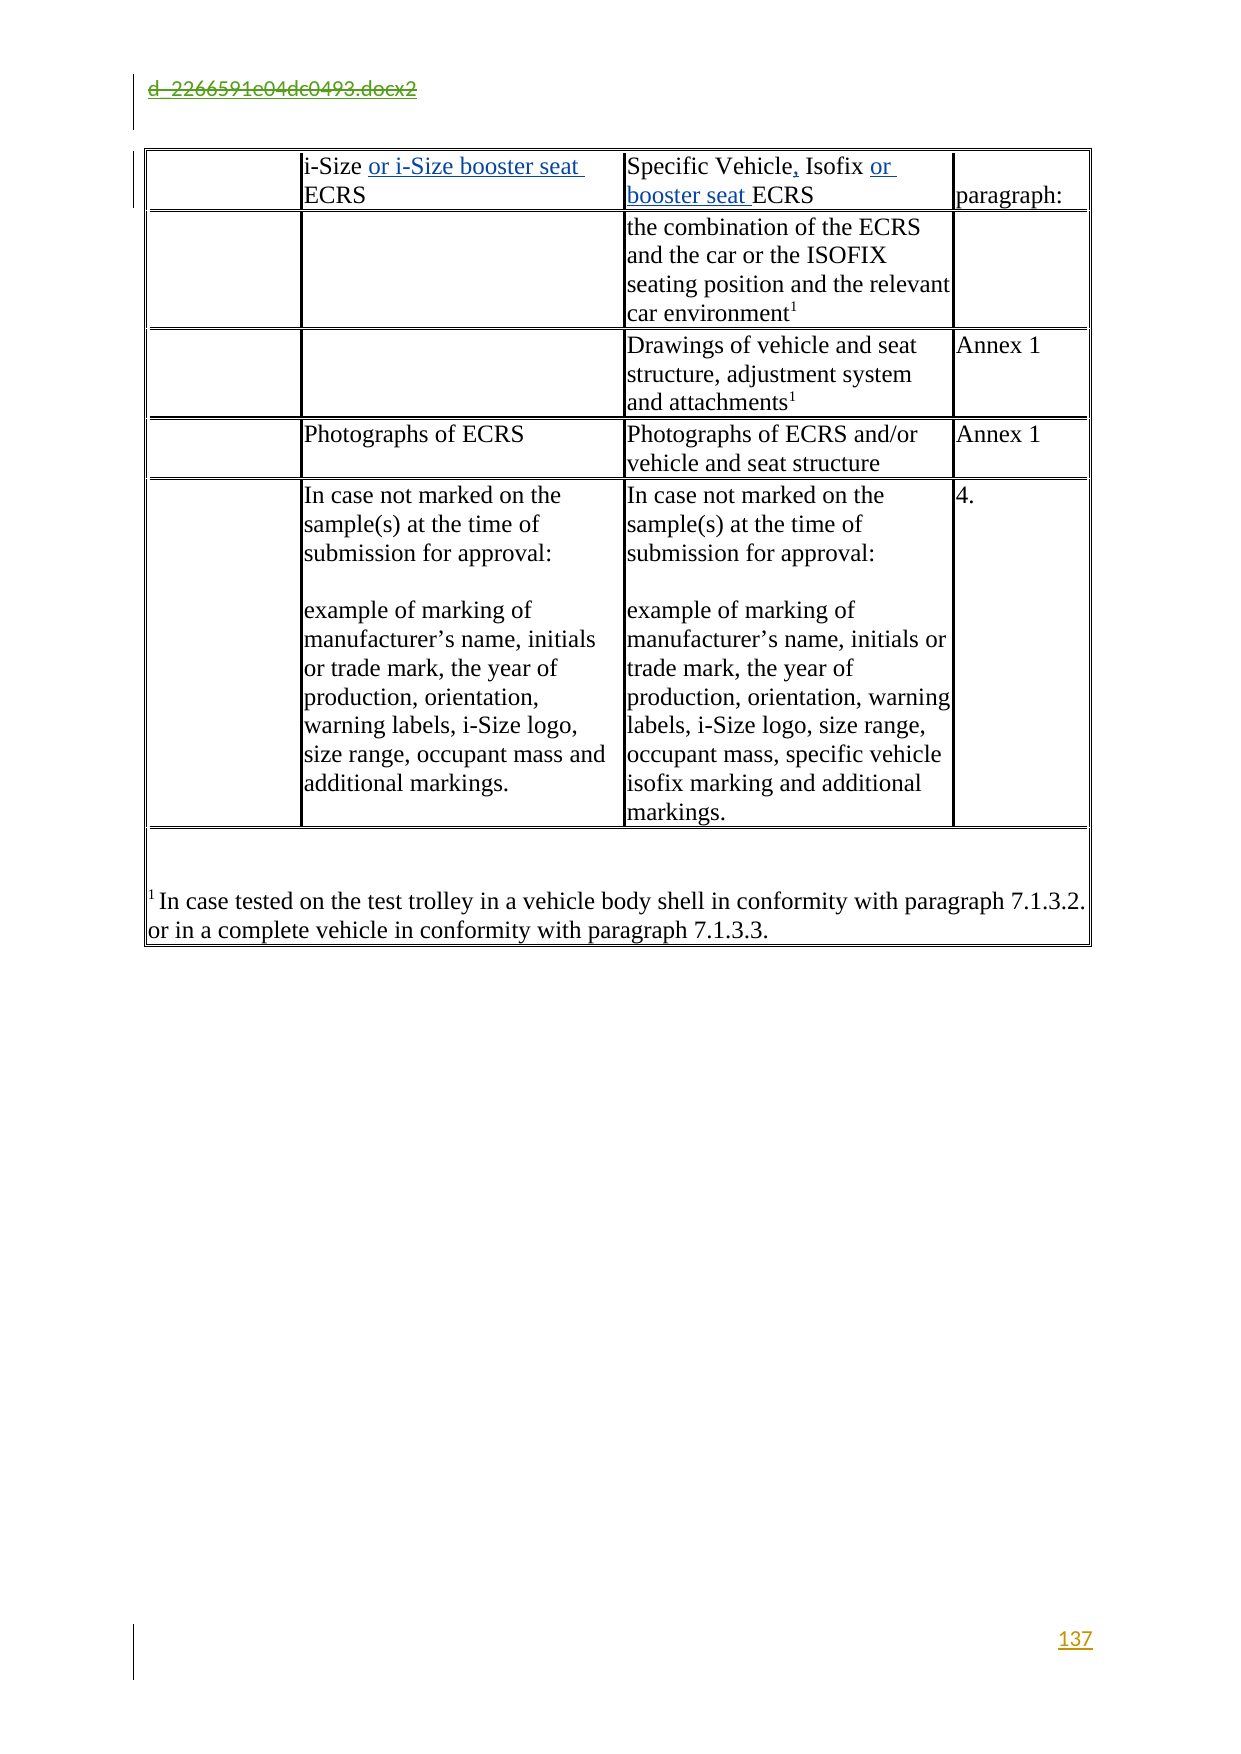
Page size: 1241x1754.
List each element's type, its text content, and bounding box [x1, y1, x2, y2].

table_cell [626, 212, 952, 327]
table_cell 3.2.3. [955, 209, 1089, 327]
table_header Specific Vehicle Isofix ECRS [624, 151, 953, 208]
table_cell [145, 327, 301, 416]
table_header i-Size ECRS [301, 151, 624, 208]
table_cell Photographs of ECRS and/or vehicle and seat structure [626, 420, 952, 477]
table_cell [147, 209, 300, 327]
table_cell In case not marked on the sample(s) at the time of submission for approval: example of marking of manufacturer’s name, initials or trade mark, the year of production, orientation, warning labels, i-Size logo, size range, occupant mass, specific vehicle isofix marking and additional markings. [626, 480, 952, 826]
table_cell 1 In case tested on the test trolley in a vehicle body shell in conformity with paragraph 7.1.3.2. or in a complete vehicle in conformity with paragraph 7.1.3.3. [145, 826, 1090, 943]
table_cell [145, 477, 301, 826]
table_cell Annex 1 [955, 416, 1089, 477]
table_cell [303, 212, 623, 327]
table_cell [147, 416, 300, 477]
table_cell Photographs of ECRS [303, 420, 623, 477]
table_header paragraph: [953, 151, 1089, 208]
table_cell Drawings of vehicle and seat structure, adjustment system and attachments1 [626, 330, 952, 416]
table_header [147, 151, 301, 208]
table_cell Annex 1 [953, 327, 1090, 416]
table_cell [303, 330, 623, 416]
table_cell In case not marked on the sample(s) at the time of submission for approval: example of marking of manufacturer’s name, initials or trade mark, the year of production, orientation, warning labels, i-Size logo, size range, occupant mass and additional markings. [303, 480, 623, 826]
table_cell 4. [953, 477, 1090, 826]
